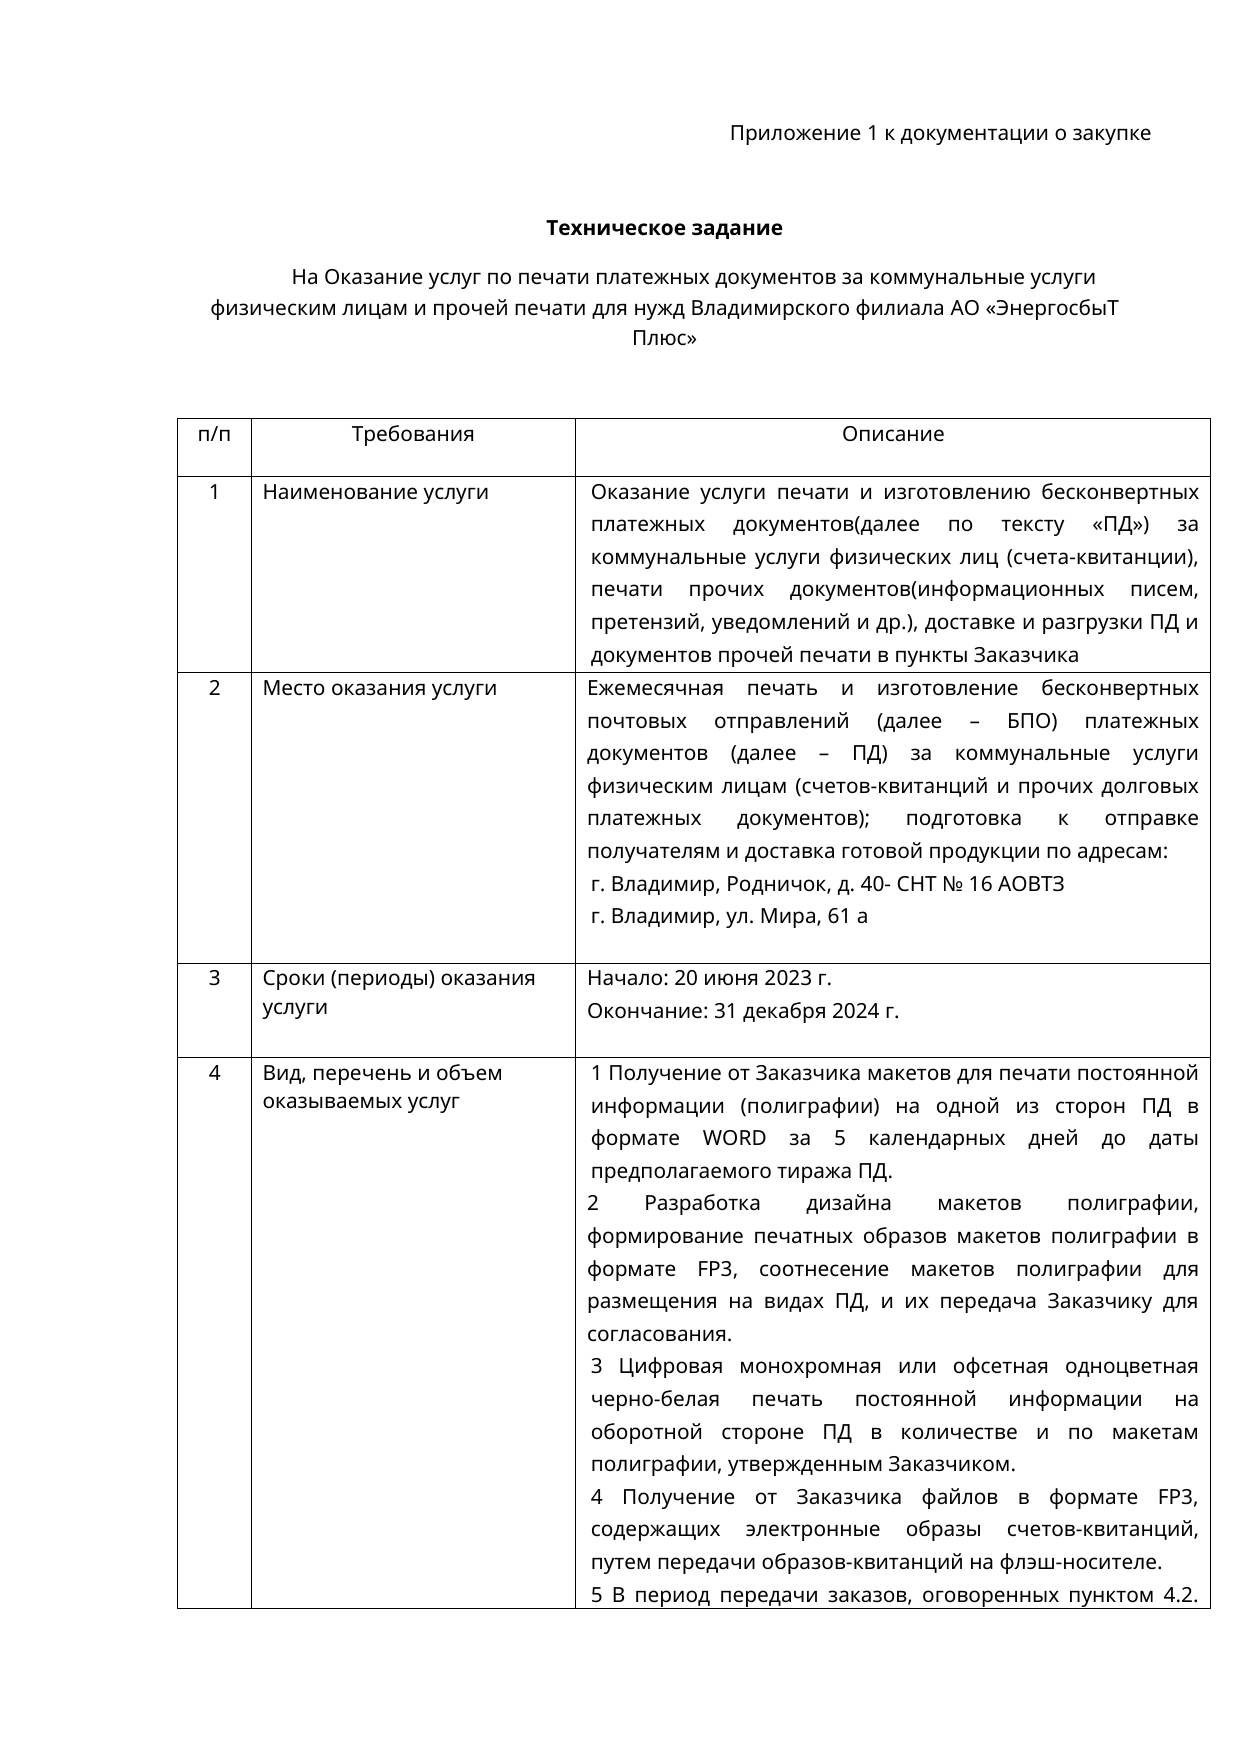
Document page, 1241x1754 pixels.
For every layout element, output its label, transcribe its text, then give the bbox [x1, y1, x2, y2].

table_cell Оказание услуги печати и изготовлению бесконвертных платежных документов(далее по тексту «ПД») за коммунальные услуги физических лиц (счета-квитанции), печати прочих документов(информационных писем, претензий, уведомлений и др.), доставке и разгрузки ПД и документов прочей печати в пункты Заказчика [576, 477, 1210, 672]
text На Оказание услуг по печати платежных документов за коммунальные услуги физическим лицам и прочей печати для нужд Владимирского филиала АО «ЭнергосбыТ Плюс» [177, 262, 1152, 352]
text Техническое задание [177, 213, 1152, 241]
table_cell Наименование услуги [252, 477, 575, 672]
table_cell Сроки (периоды) оказания услуги [252, 964, 575, 1057]
table_cell 3 [178, 964, 251, 1057]
table_cell Ежемесячная печать и изготовление бесконвертных почтовых отправлений (далее – БПО) платежных документов (далее – ПД) за коммунальные услуги физическим лицам (счетов-квитанций и прочих долговых платежных документов); подготовка к отправке получателям и доставка готовой продукции по адресам: г. Владимир, Родничок, д. 40- СНТ № 16 АОВТЗ г. Владимир, ул. Мира, 61 а [576, 673, 1210, 962]
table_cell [576, 1058, 1210, 1608]
table_cell Место оказания услуги [252, 673, 575, 962]
table_cell 4 [178, 1058, 251, 1608]
table_cell 1 [178, 477, 251, 672]
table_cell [252, 1058, 575, 1608]
table_header Требования [252, 419, 575, 476]
table_header Описание [576, 419, 1210, 476]
table_header п/п [178, 419, 251, 476]
table_cell 2 [178, 673, 251, 962]
text Приложение 1 к документации о закупке [177, 118, 1152, 147]
table_cell Начало: 20 июня 2023 г. Окончание: 31 декабря 2024 г. [576, 964, 1210, 1057]
